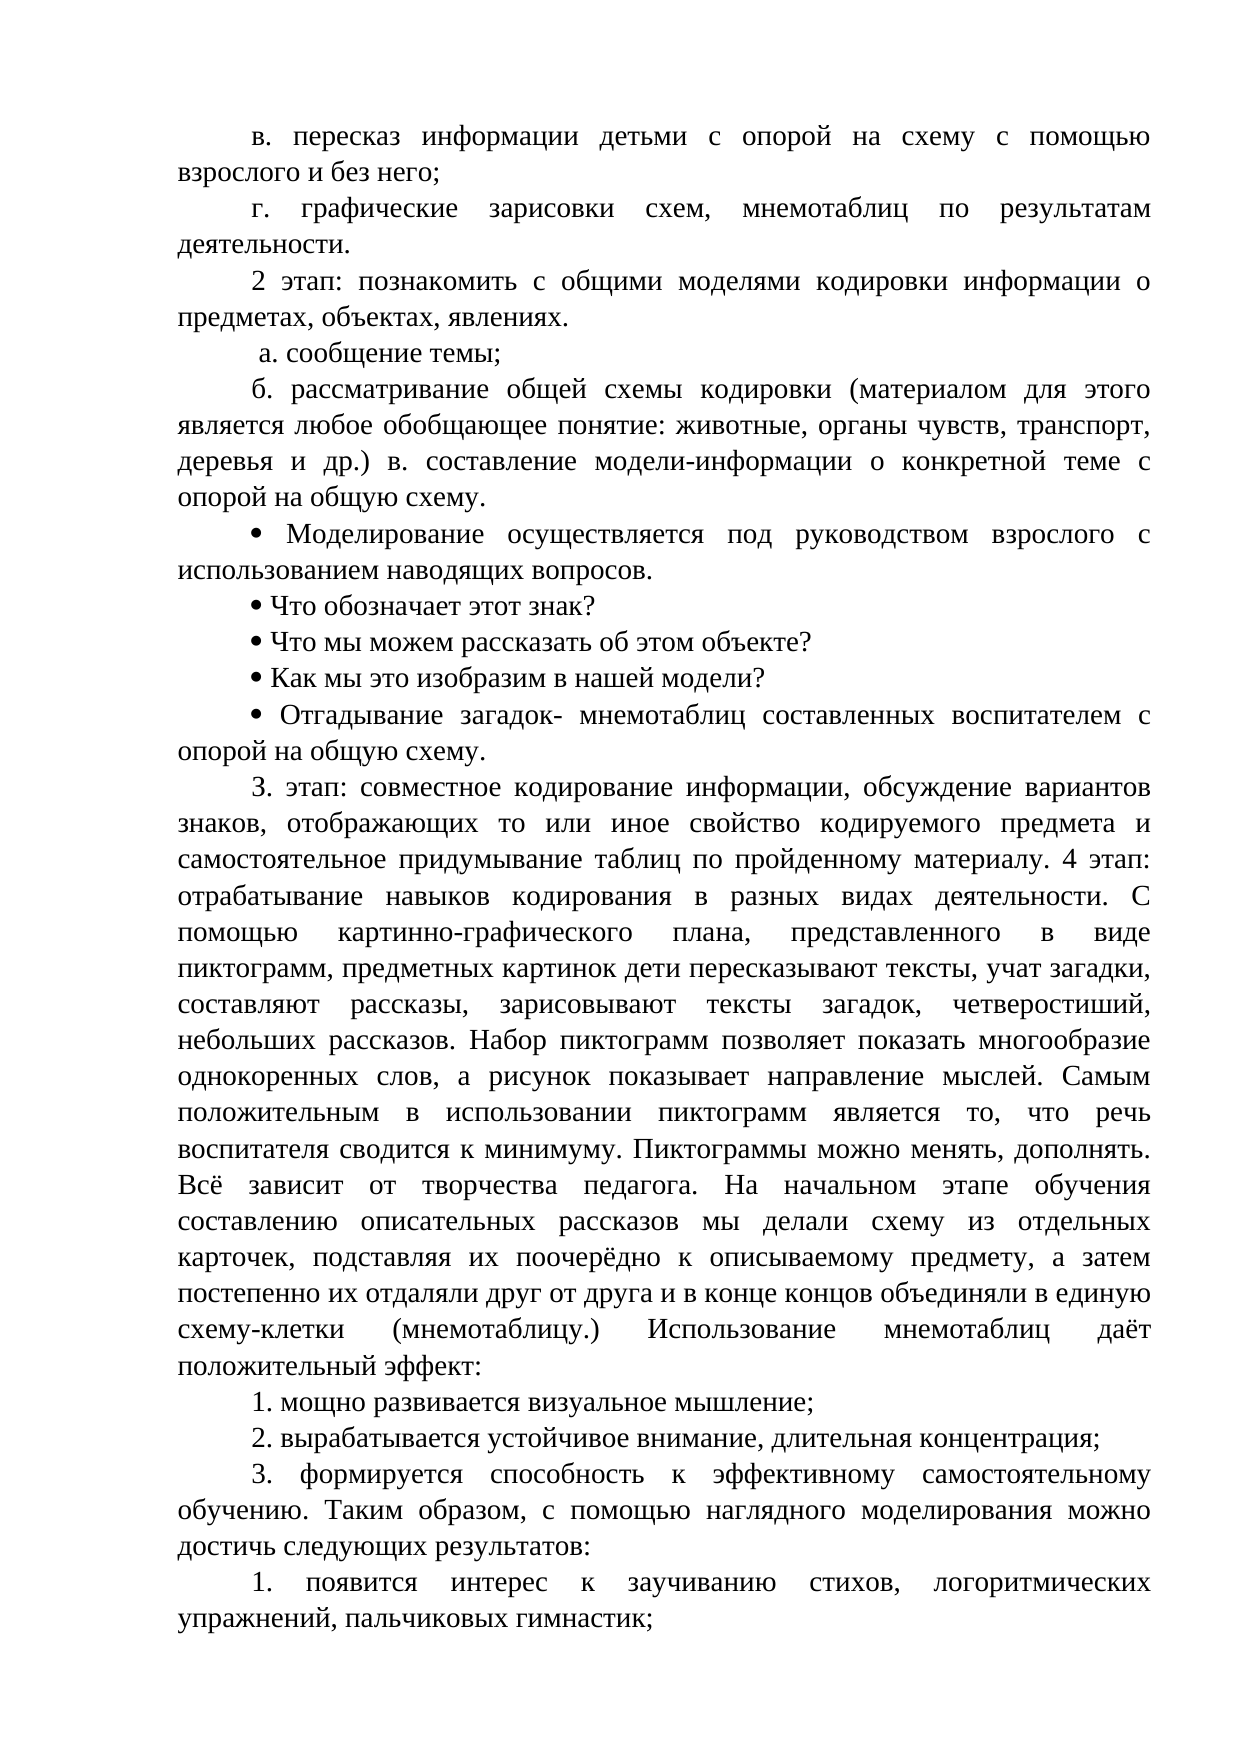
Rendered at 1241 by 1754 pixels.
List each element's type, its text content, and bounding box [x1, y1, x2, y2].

text Что обозначает этот знак? [177, 588, 1152, 622]
text б. рассматривание общей схемы кодировки (материалом для этого является любое обобщающее понятие: животные, органы чувств, транспорт, деревья и др.) в. составление модели-информации о конкретной теме с опорой на общую схему. [177, 371, 1152, 513]
text 2. вырабатывается устойчивое внимание, длительная концентрация; [177, 1420, 1152, 1453]
text Что мы можем рассказать об этом объекте? [177, 624, 1152, 658]
text г. графические зарисовки схем, мнемотаблиц по результатам деятельности. [177, 190, 1152, 260]
text 2 этап: познакомить с общими моделями кодировки информации о предметах, объектах, явлениях. [177, 263, 1152, 332]
text Моделирование осуществляется под руководством взрослого с использованием наводящих вопросов. [177, 516, 1152, 586]
text З. этап: совместное кодирование информации, обсуждение вариантов знаков, отображающих то или иное свойство кодируемого предмета и самостоятельное придумывание таблиц по пройденному материалу. 4 этап: отрабатывание навыков кодирования в разных видах деятельности. С помощью картинно-графического плана, представленного в виде пиктограмм, предметных картинок дети пересказывают тексты, учат загадки, составляют рассказы, зарисовывают тексты загадок, четверостиший, небольших рассказов. Набор пиктограмм позволяет показать многообразие однокоренных слов, а рисунок показывает направление мыслей. Самым положительным в использовании пиктограмм является то, что речь воспитателя сводится к минимуму. Пиктограммы можно менять, дополнять. Всё зависит от творчества педагога. На начальном этапе обучения составлению описательных рассказов мы делали схему из отдельных карточек, подставляя их поочерёдно к описываемому предмету, а затем постепенно их отдаляли друг от друга и в конце концов объединяли в единую схему-клетки (мнемотаблицу.) Использование мнемотаблиц даёт положительный эффект: [177, 769, 1152, 1381]
text Как мы это изобразим в нашей модели? [177, 661, 1152, 694]
text Отгадывание загадок- мнемотаблиц составленных воспитателем с опорой на общую схему. [177, 697, 1152, 767]
text 3. формируется способность к эффективному самостоятельному обучению. Таким образом, с помощью наглядного моделирования можно достичь следующих результатов: [177, 1456, 1152, 1562]
text 1. мощно развивается визуальное мышление; [177, 1384, 1152, 1417]
text в. пересказ информации детьми с опорой на схему с помощью взрослого и без него; [177, 118, 1152, 188]
text а. сообщение темы; [177, 335, 1152, 368]
text 1. появится интерес к заучиванию стихов, логоритмических упражнений, пальчиковых гимнастик; [177, 1564, 1152, 1634]
